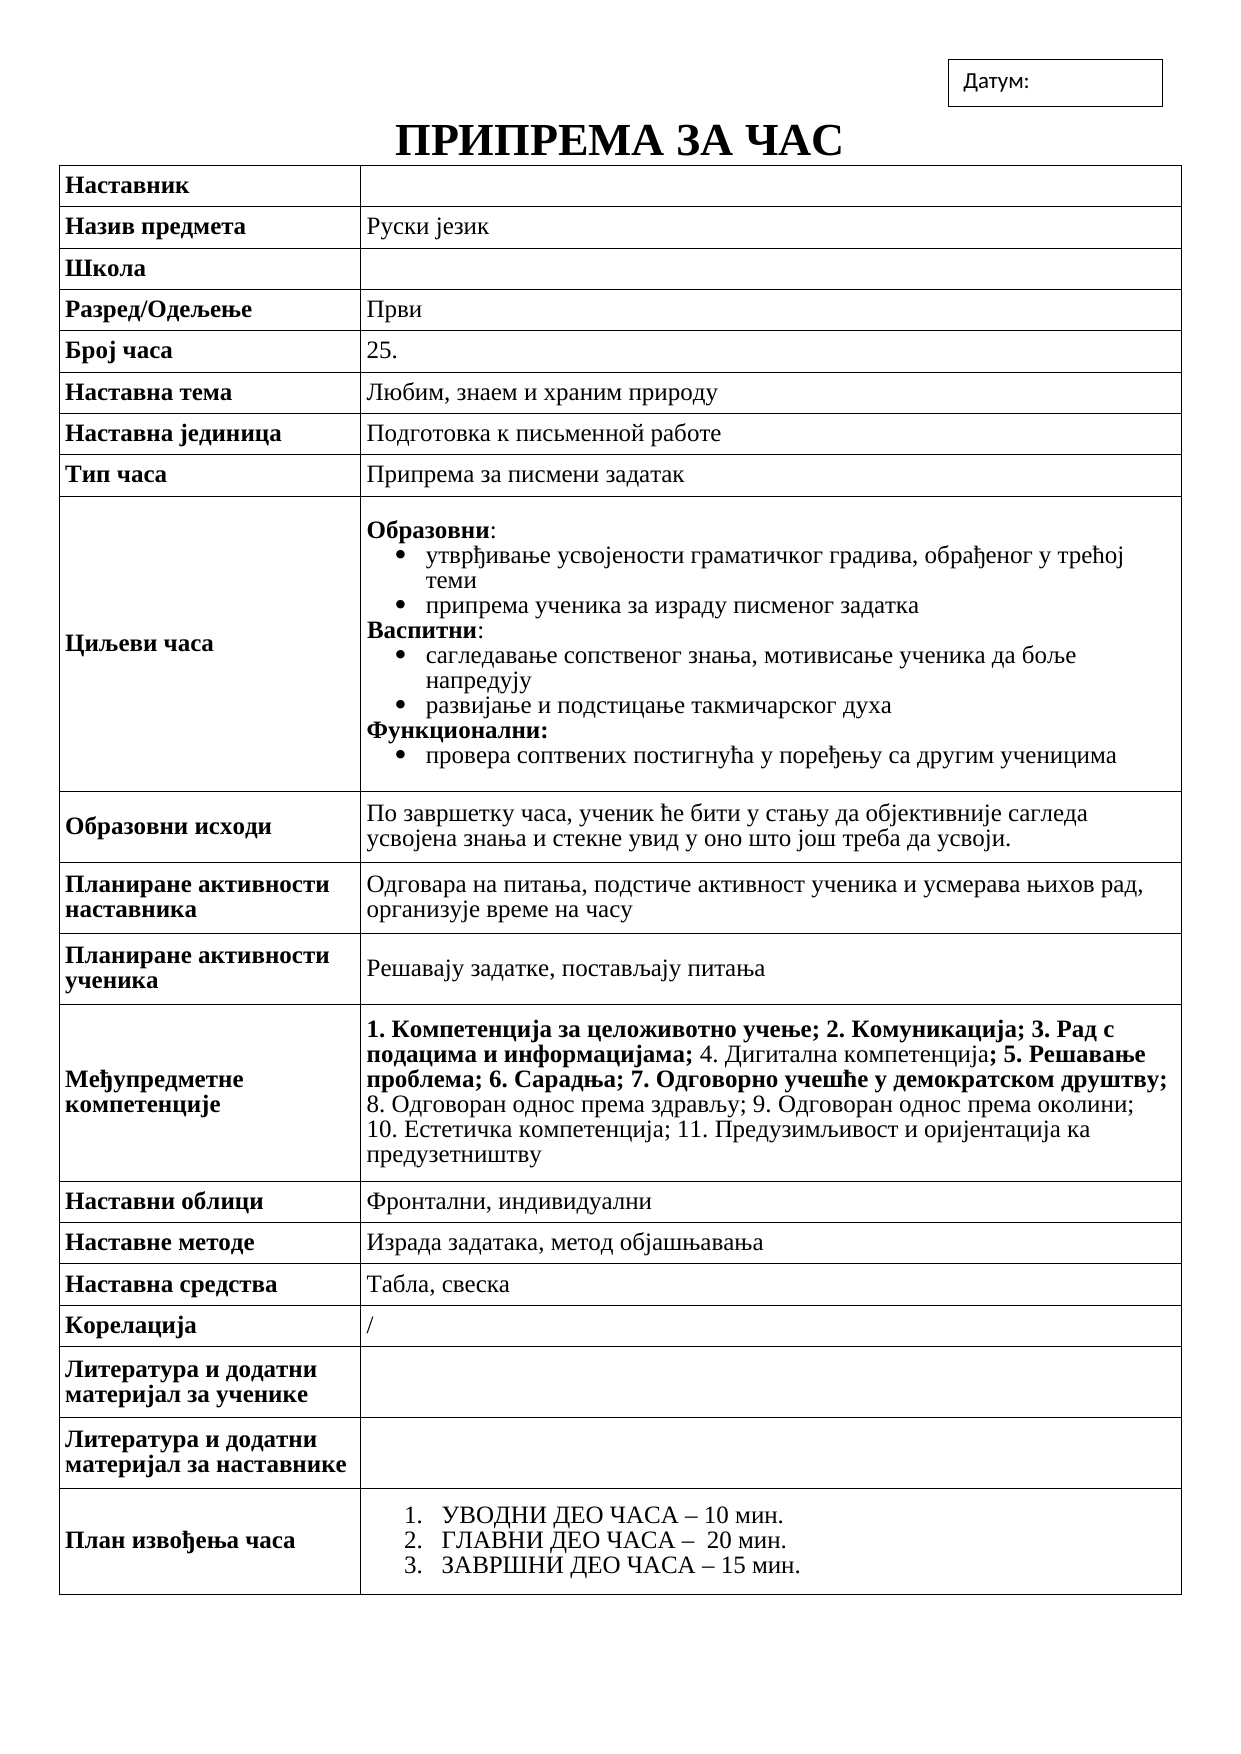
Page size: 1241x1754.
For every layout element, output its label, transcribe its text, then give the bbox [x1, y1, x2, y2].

table_cell [361, 1347, 1181, 1417]
table_header [361, 166, 1181, 206]
table_cell По завршетку часа, ученик ће бити у стању да објективније сагледа усвојена знања и стекне увид у оно што још треба да усвоји. [361, 792, 1181, 862]
table_cell [361, 249, 1181, 289]
table_cell Број часа [60, 331, 360, 372]
table_cell Припрема за писмени задатак [361, 455, 1181, 496]
table_cell Планиране активности ученика [60, 934, 360, 1003]
table_cell Решавају задатке, постављају питања [361, 934, 1181, 1003]
table_cell Израда задатака, метод објашњавања [361, 1223, 1181, 1263]
table_cell Међупредметне компетенције [60, 1005, 360, 1181]
table_cell Руски језик [361, 207, 1181, 247]
table_cell Табла, свеска [361, 1264, 1181, 1305]
table_cell / [361, 1306, 1181, 1346]
table_cell Наставни облици [60, 1182, 360, 1222]
table_cell Школа [60, 249, 360, 289]
table_cell 25. [361, 331, 1181, 372]
table_cell Подготовка к письменной работе [361, 414, 1181, 454]
table_cell 1. Компетенција за целоживотно учење; 2. Комуникација; 3. Рад с подацима и информацијама; 4. Дигитална компетенција; 5. Решавање проблема; 6. Сарадња; 7. Одговорно учешће у демократском друштву; 8. Одговоран однос према здрављу; 9. Одговоран однос према околини; 10. Естетичка компетенција; 11. Предузимљивост и оријентација ка предузетништву [361, 1005, 1181, 1181]
table_cell Одговара на питања, подстиче активност ученика и усмерава њихов рад, организује време на часу [361, 863, 1181, 933]
table_cell Назив предмета [60, 207, 360, 247]
table_cell Наставне методе [60, 1223, 360, 1263]
table_header Наставник [60, 166, 360, 206]
table_cell Фронтални, индивидуални [361, 1182, 1181, 1222]
table_cell Литература и додатни материјал за наставнике [60, 1418, 360, 1488]
table_cell Образовни исходи [60, 792, 360, 862]
table_cell План извођења часа [60, 1489, 360, 1594]
table_cell Планиране активности наставника [60, 863, 360, 933]
table_cell Циљеви часа [60, 497, 360, 791]
table_cell Литература и додатни материјал за ученике [60, 1347, 360, 1417]
table_cell Наставна јединица [60, 414, 360, 454]
table_cell Наставна средства [60, 1264, 360, 1305]
table_cell Први [361, 290, 1181, 330]
table_cell Разред/Одељење [60, 290, 360, 330]
table_cell УВОДНИ ДЕО ЧАСА – 10 мин. ГЛАВНИ ДЕО ЧАСА – 20 мин. ЗАВРШНИ ДЕО ЧАСА – 15 мин. [361, 1489, 1181, 1594]
table_cell Любим, знаем и храним природу [361, 373, 1181, 413]
table_cell [361, 1418, 1181, 1488]
text ПРИПРЕМА ЗА ЧАС [59, 112, 1181, 165]
table_cell Образовни: утврђивање усвојености граматичког градива, обрађеног у трећој теми припрема ученика за израду писменог задатка Васпитни: сагледавање сопственог знања, мотивисање ученика да боље напредују развијање и подстицање такмичарског духа Функционални: провера соптвених постигнућа у поређењу са другим ученицима [361, 497, 1181, 791]
table_cell Наставна тема [60, 373, 360, 413]
table_cell Корелација [60, 1306, 360, 1346]
table_cell Тип часа [60, 455, 360, 496]
